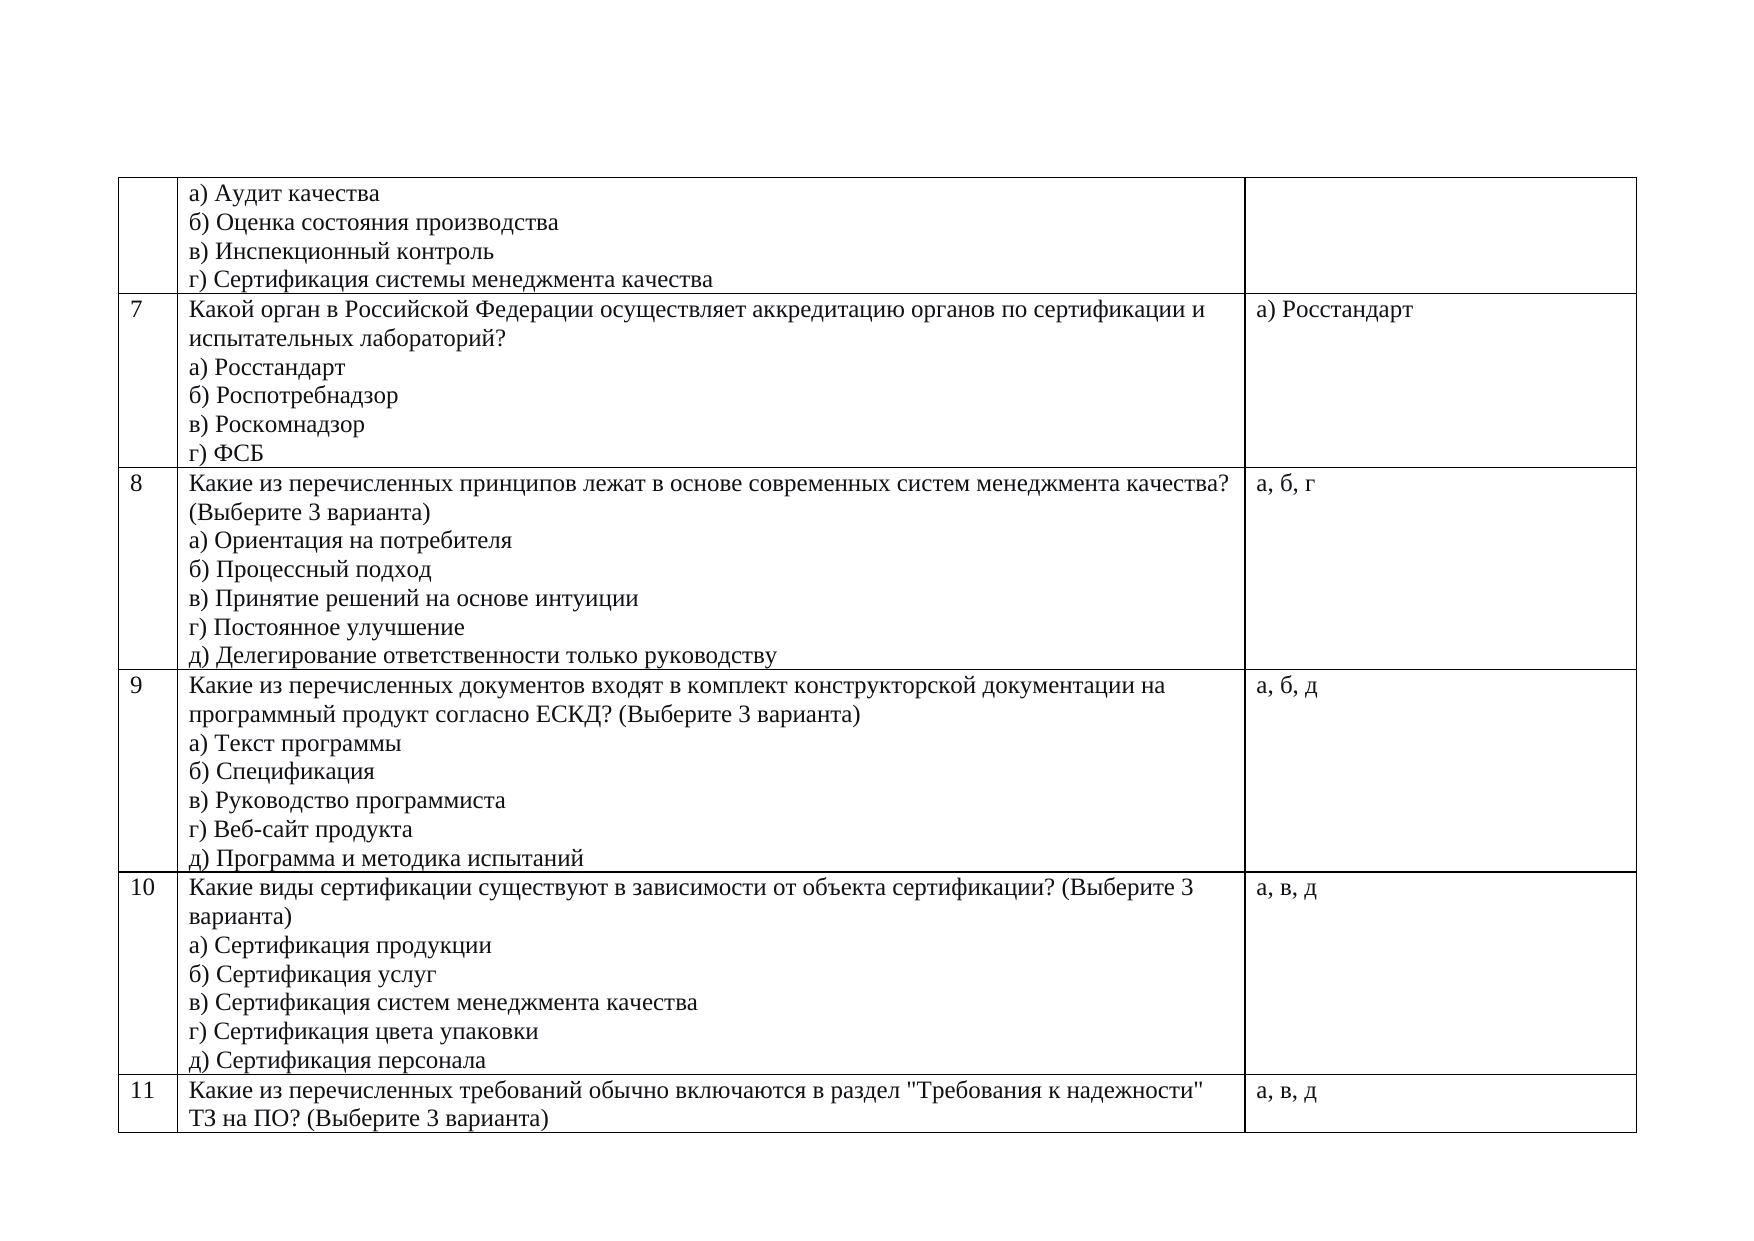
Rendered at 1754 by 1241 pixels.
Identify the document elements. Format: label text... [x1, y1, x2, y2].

table_cell 9 [119, 670, 177, 871]
table_cell Какие из перечисленных принципов лежат в основе современных систем менеджмента качества? (Выберите 3 варианта) а) Ориентация на потребителя б) Процессный подход в) Принятие решений на основе интуиции г) Постоянное улучшение д) Делегирование ответственности только руководству [178, 468, 1244, 669]
table_cell а, б, г [1246, 468, 1636, 669]
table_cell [178, 1075, 1244, 1132]
table_cell 10 [119, 873, 177, 1074]
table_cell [178, 178, 1244, 293]
table_cell 11 [119, 1075, 177, 1132]
table_cell 6 [119, 178, 177, 293]
table_cell Какой орган в Российской Федерации осуществляет аккредитацию органов по сертификации и испытательных лабораторий? а) Росстандарт б) Роспотребнадзор в) Роскомнадзор г) ФСБ [178, 294, 1244, 467]
table_cell а) Росстандарт [1246, 294, 1636, 467]
table_cell Какие из перечисленных документов входят в комплект конструкторской документации на программный продукт согласно ЕСКД? (Выберите 3 варианта) а) Текст программы б) Спецификация в) Руководство программиста г) Веб-сайт продукта д) Программа и методика испытаний [178, 670, 1244, 871]
table_cell 8 [119, 468, 177, 669]
table_cell а, б, д [1246, 670, 1636, 871]
table_cell Какие виды сертификации существуют в зависимости от объекта сертификации? (Выберите 3 варианта) а) Сертификация продукции б) Сертификация услуг в) Сертификация систем менеджмента качества г) Сертификация цвета упаковки д) Сертификация персонала [178, 873, 1244, 1074]
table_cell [1246, 178, 1636, 293]
table_cell а, в, д [1246, 873, 1636, 1074]
table_cell 7 [119, 294, 177, 467]
table_cell а, в, д [1246, 1075, 1636, 1132]
